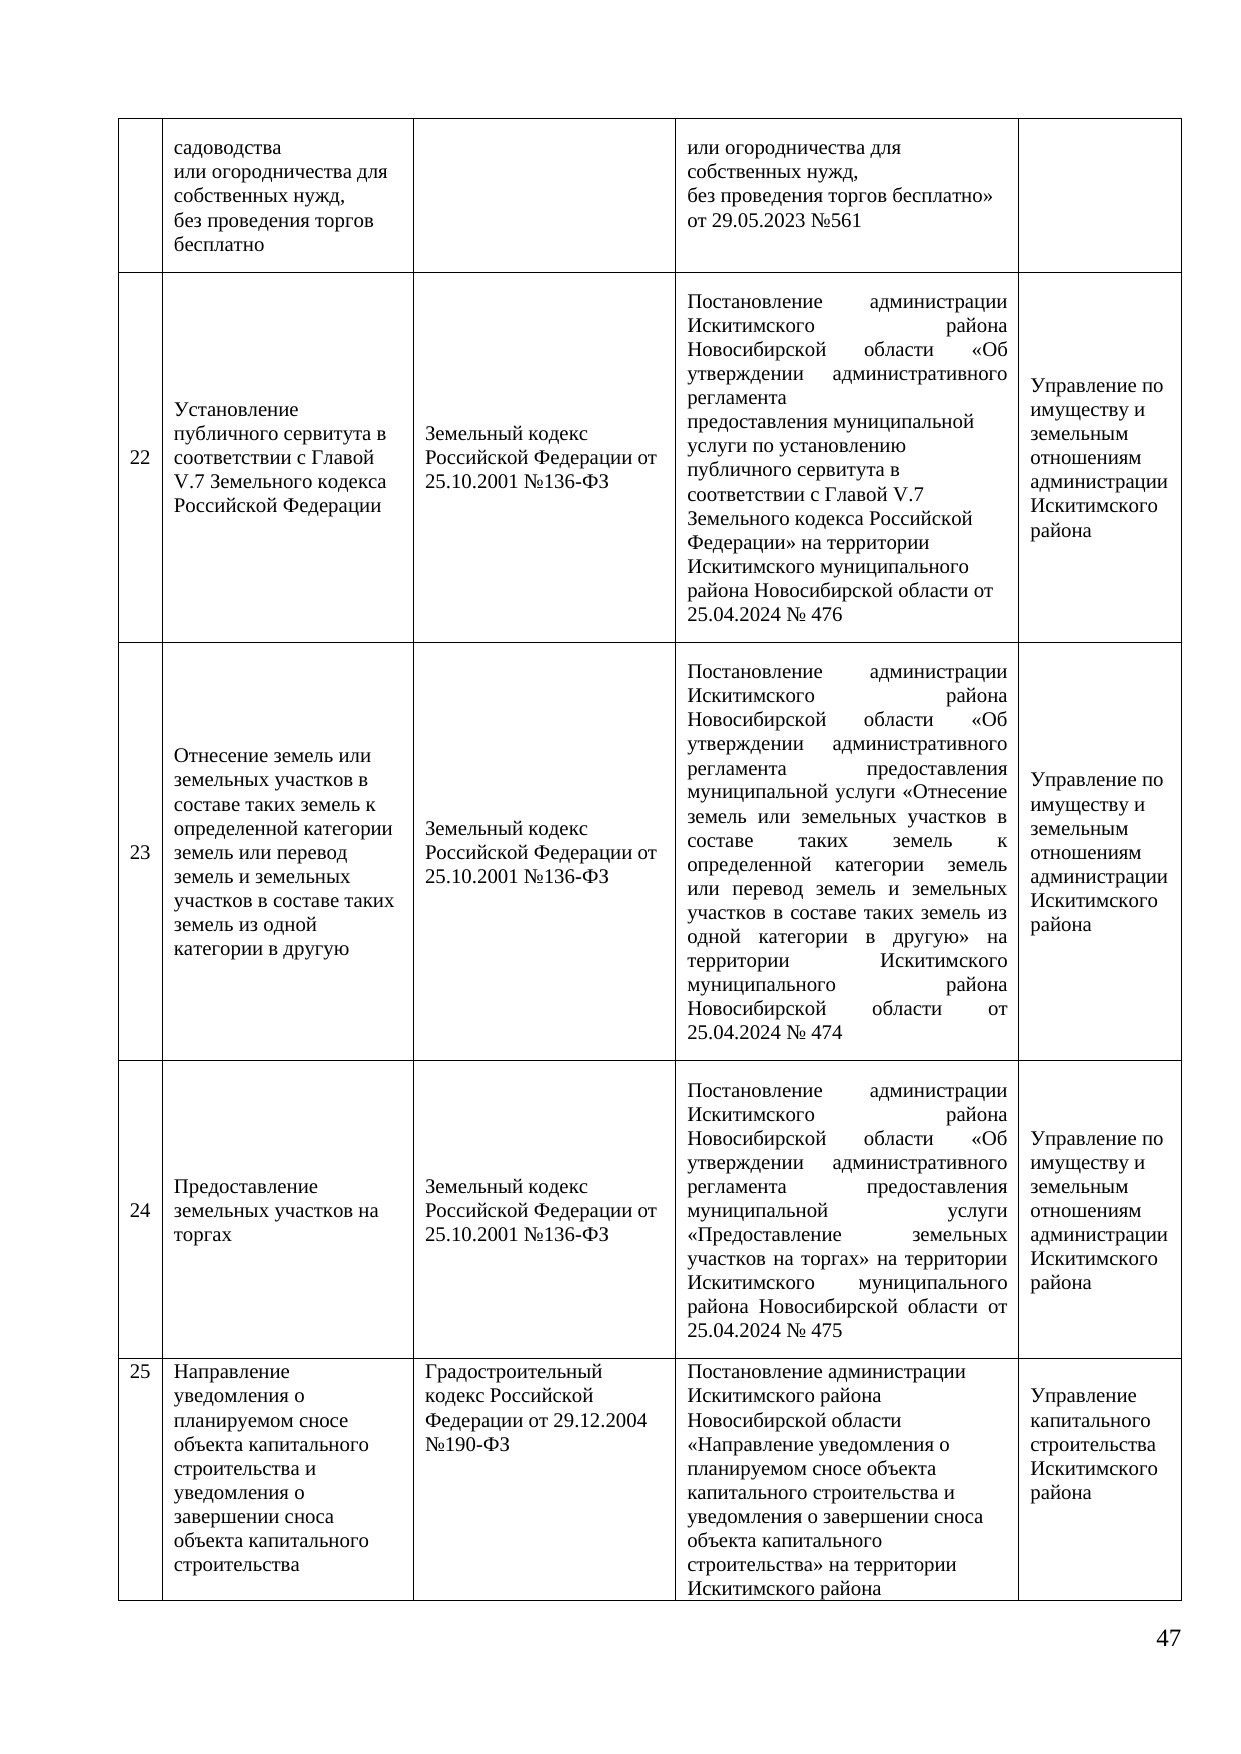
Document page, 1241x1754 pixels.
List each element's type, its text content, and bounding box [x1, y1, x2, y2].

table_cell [163, 1359, 413, 1600]
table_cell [676, 1359, 1018, 1600]
table_cell Управление по имуществу и земельным отношениям администрации Искитимского района [1019, 1061, 1181, 1358]
table_cell Земельный кодекс Российской Федерации от 25.10.2001 №136-ФЗ [414, 273, 675, 642]
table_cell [414, 1359, 675, 1600]
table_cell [163, 119, 413, 272]
table_cell Установление публичного сервитута в соответствии с Главой V.7 Земельного кодекса Российской Федерации [163, 273, 413, 642]
table_cell Земельный кодекс Российской Федерации от 25.10.2001 №136-ФЗ [414, 1061, 675, 1358]
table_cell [1019, 119, 1181, 272]
table_cell 25 [119, 1359, 162, 1600]
table_cell Управление по имуществу и земельным отношениям администрации Искитимского района [1019, 273, 1181, 642]
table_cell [414, 119, 675, 272]
table_cell Постановление администрации Искитимского района Новосибирской области «Об утверждении административного регламента предоставления муниципальной услуги «Отнесение земель или земельных участков в составе таких земель к определенной категории земель или перевод земель и земельных участков в составе таких земель из одной категории в другую» на территории Искитимского муниципального района Новосибирской области от 25.04.2024 № 474 [676, 643, 1018, 1060]
table_cell Отнесение земель или земельных участков в составе таких земель к определенной категории земель или перевод земель и земельных участков в составе таких земель из одной категории в другую [163, 643, 413, 1060]
table_cell Предоставление земельных участков на торгах [163, 1061, 413, 1358]
table_cell 23 [119, 643, 162, 1060]
table_cell Управление по имуществу и земельным отношениям администрации Искитимского района [1019, 643, 1181, 1060]
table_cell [1019, 1359, 1181, 1600]
table_cell 24 [119, 1061, 162, 1358]
table_cell Постановление администрации Искитимского района Новосибирской области «Об утверждении административного регламента предоставления муниципальной услуги «Предоставление земельных участков на торгах» на территории Искитимского муниципального района Новосибирской области от 25.04.2024 № 475 [676, 1061, 1018, 1358]
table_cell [676, 119, 1018, 272]
table_cell 21 [119, 119, 162, 272]
table_cell 22 [119, 273, 162, 642]
table_cell Земельный кодекс Российской Федерации от 25.10.2001 №136-ФЗ [414, 643, 675, 1060]
table_cell Постановление администрации Искитимского района Новосибирской области «Об утверждении административного регламента предоставления муниципальной услуги по установлению публичного сервитута в соответствии с Главой V.7 Земельного кодекса Российской Федерации» на территории Искитимского муниципального района Новосибирской области от 25.04.2024 № 476 [676, 273, 1018, 642]
